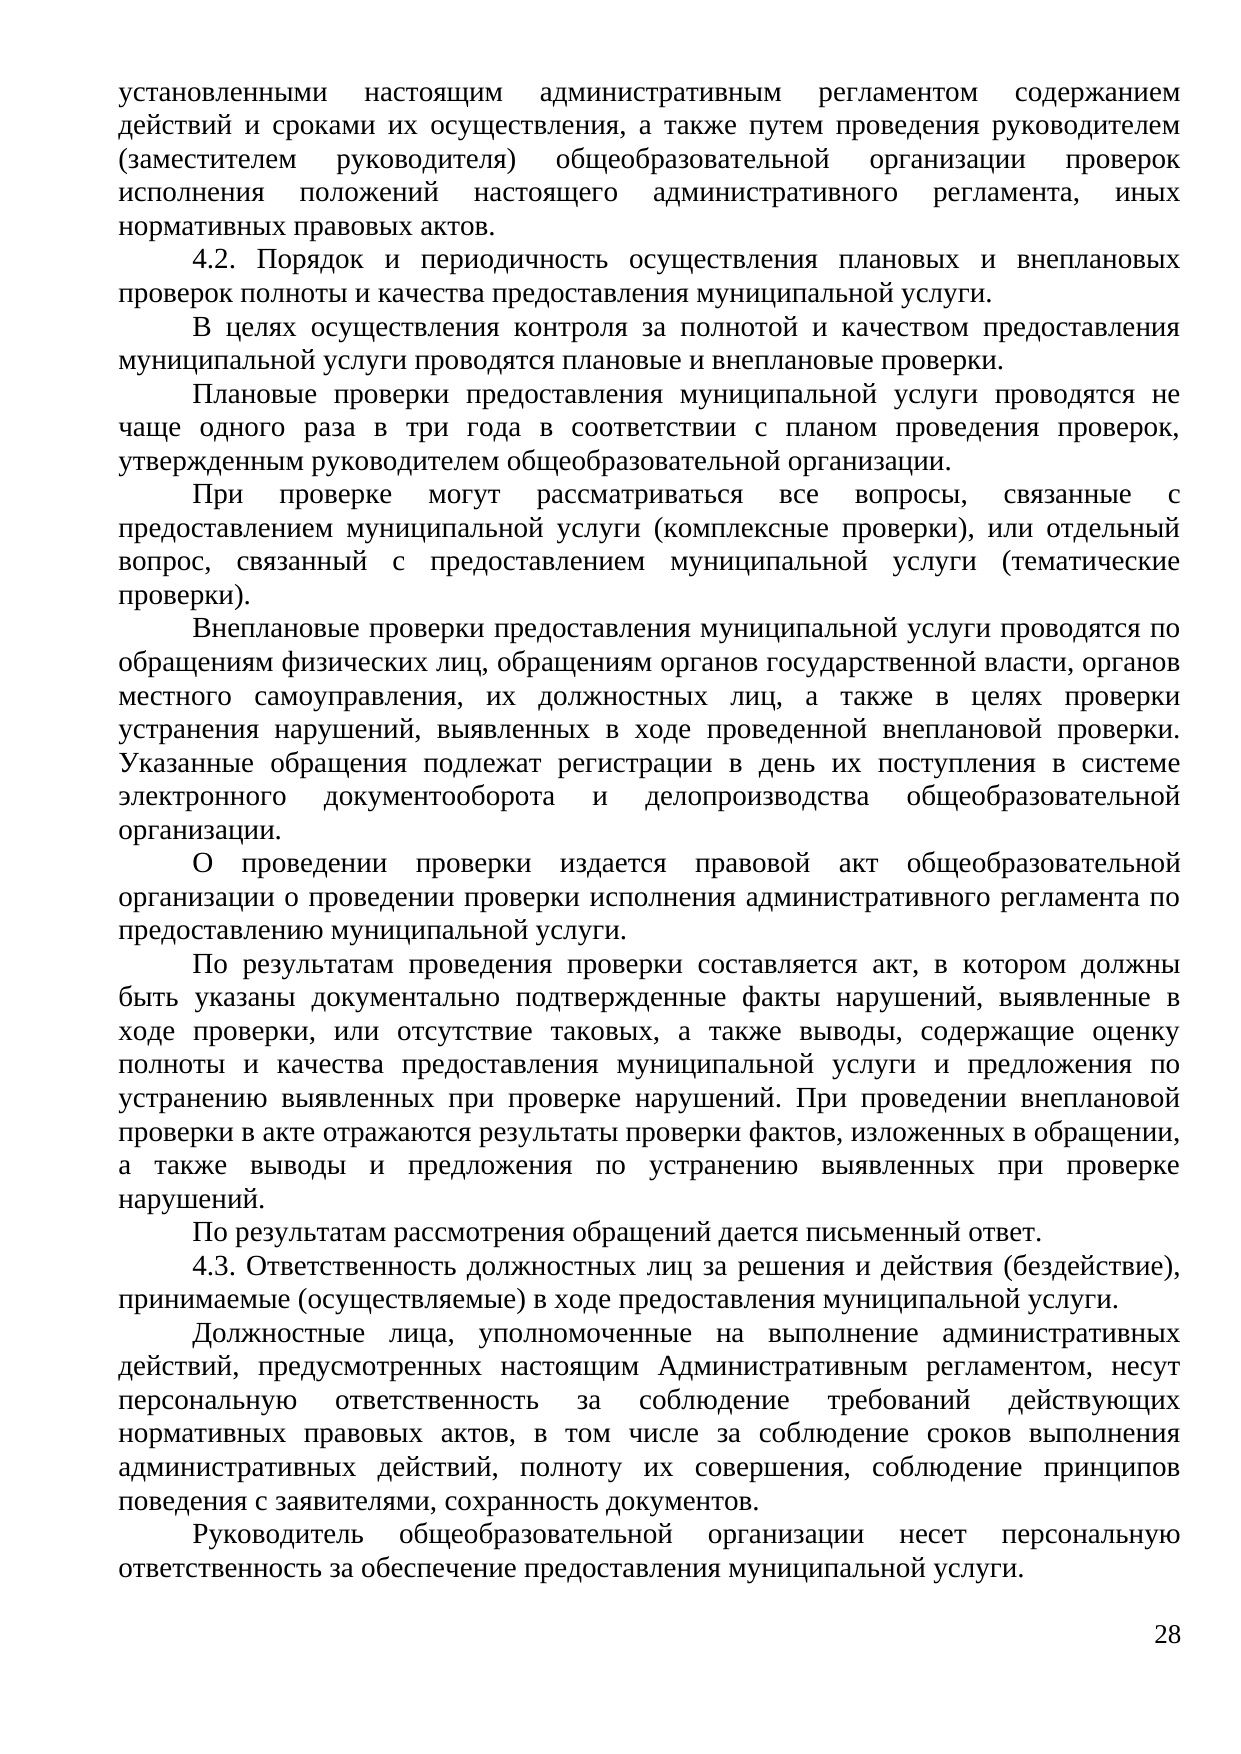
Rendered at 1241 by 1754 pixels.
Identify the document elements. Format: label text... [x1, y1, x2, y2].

text Внеплановые проверки предоставления муниципальной услуги проводятся по обращениям физических лиц, обращениям органов государственной власти, органов местного самоуправления, их должностных лиц, а также в целях проверки устранения нарушений, выявленных в ходе проведенной внеплановой проверки. Указанные обращения подлежат регистрации в день их поступления в системе электронного документооборота и делопроизводства общеобразовательной организации. [118, 611, 1181, 845]
text О проведении проверки издается правовой акт общеобразовательной организации о проведении проверки исполнения административного регламента по предоставлению муниципальной услуги. [118, 845, 1181, 946]
text По результатам рассмотрения обращений дается письменный ответ. [118, 1214, 1181, 1248]
text Должностные лица, уполномоченные на выполнение административных действий, предусмотренных настоящим Административным регламентом, несут персональную ответственность за соблюдение требований действующих нормативных правовых актов, в том числе за соблюдение сроков выполнения административных действий, полноту их совершения, соблюдение принципов поведения с заявителями, сохранность документов. [118, 1315, 1181, 1516]
text 4.2. Порядок и периодичность осуществления плановых и внеплановых проверок полноты и качества предоставления муниципальной услуги. [118, 242, 1181, 309]
text При проверке могут рассматриваться все вопросы, связанные с предоставлением муниципальной услуги (комплексные проверки), или отдельный вопрос, связанный с предоставлением муниципальной услуги (тематические проверки). [118, 476, 1181, 611]
text Руководитель общеобразовательной организации несет персональную ответственность за обеспечение предоставления муниципальной услуги. [118, 1516, 1181, 1583]
text По результатам проведения проверки составляется акт, в котором должны быть указаны документально подтвержденные факты нарушений, выявленные в ходе проверки, или отсутствие таковых, а также выводы, содержащие оценку полноты и качества предоставления муниципальной услуги и предложения по устранению выявленных при проверке нарушений. При проведении внеплановой проверки в акте отражаются результаты проверки фактов, изложенных в обращении, а также выводы и предложения по устранению выявленных при проверке нарушений. [118, 946, 1181, 1214]
text Плановые проверки предоставления муниципальной услуги проводятся не чаще одного раза в три года в соответствии с планом проведения проверок, утвержденным руководителем общеобразовательной организации. [118, 376, 1181, 476]
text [118, 74, 1181, 242]
text 4.3. Ответственность должностных лиц за решения и действия (бездействие), принимаемые (осуществляемые) в ходе предоставления муниципальной услуги. [118, 1248, 1181, 1315]
text В целях осуществления контроля за полнотой и качеством предоставления муниципальной услуги проводятся плановые и внеплановые проверки. [118, 309, 1181, 376]
